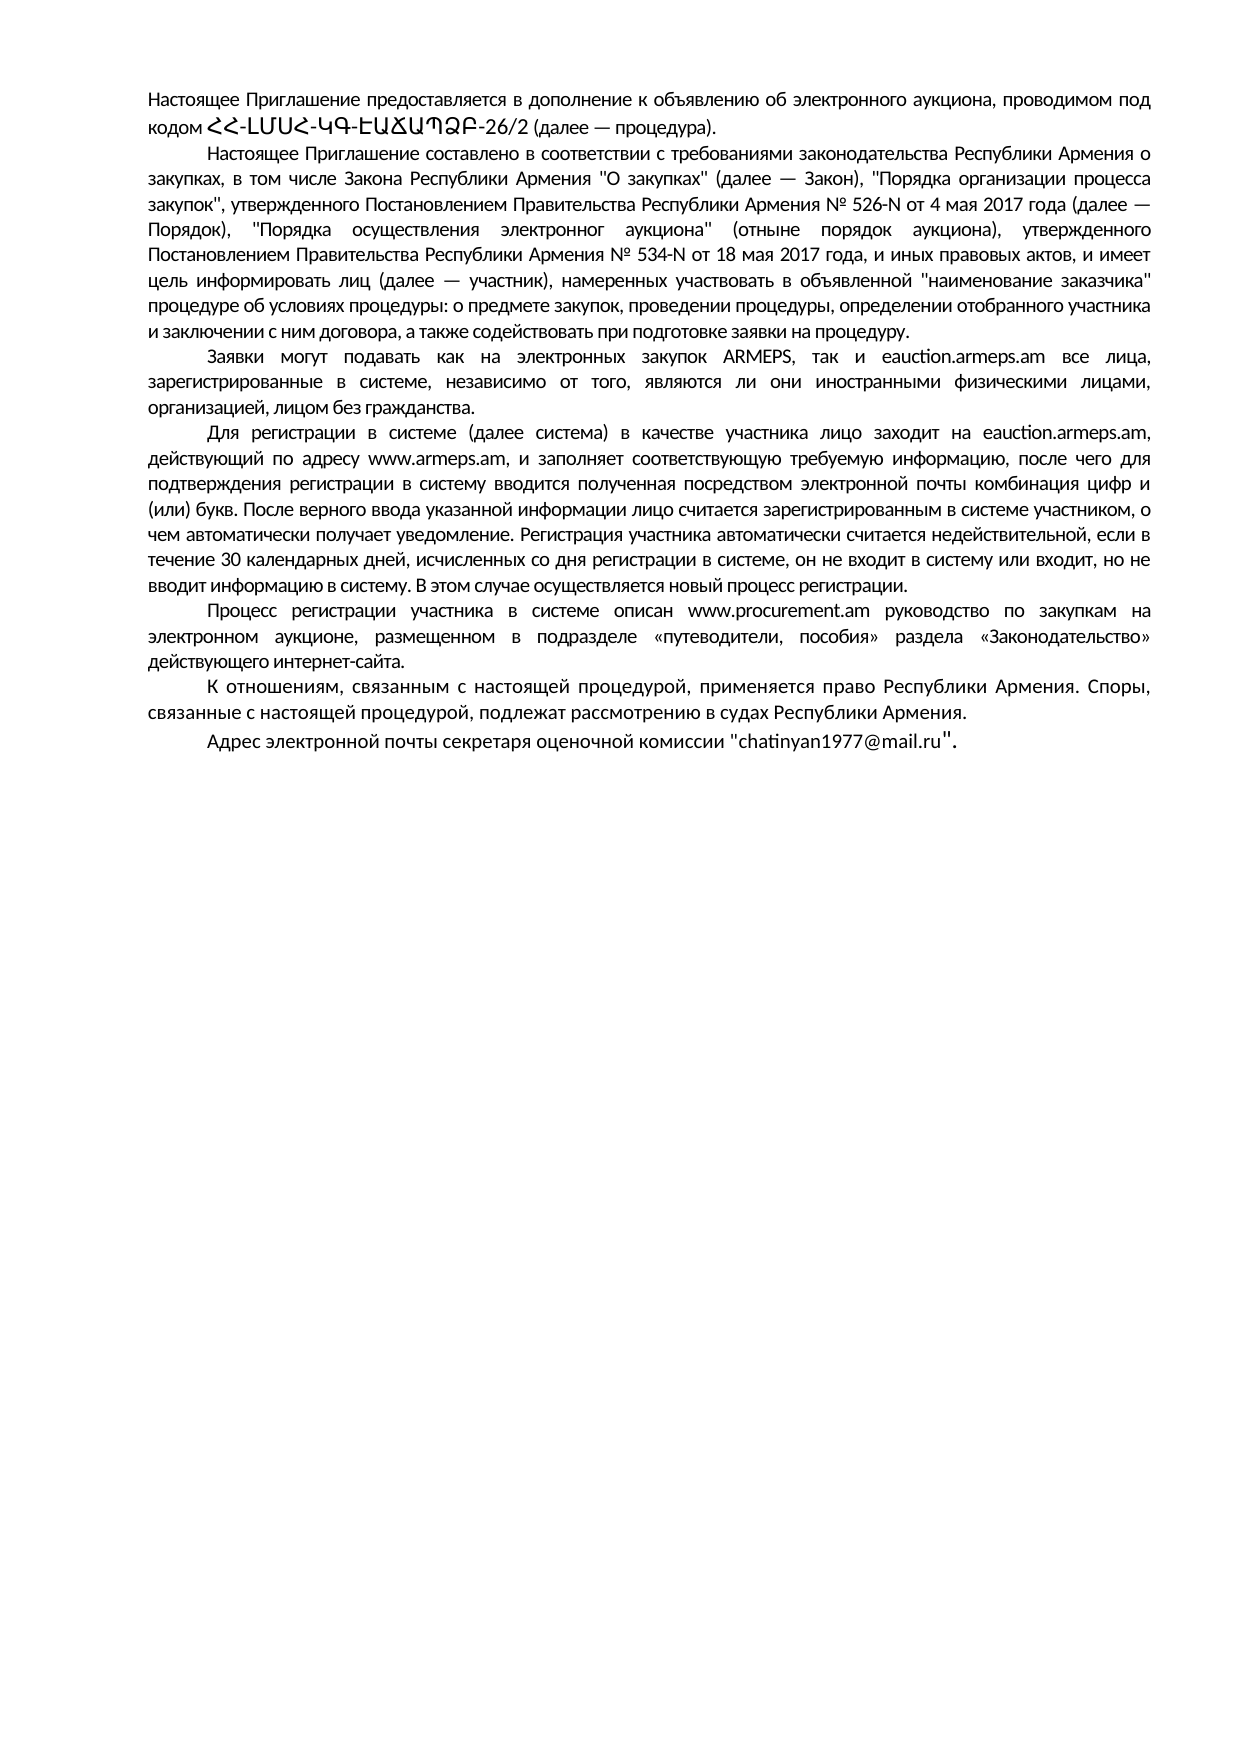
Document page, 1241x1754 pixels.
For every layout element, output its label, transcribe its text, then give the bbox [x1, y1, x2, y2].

text Адрес электронной почты секретаря оценочной комиссии "chatinyan1977@mail.ru". [148, 724, 1152, 755]
text Настоящее Приглашение составлено в соответствии с требованиями законодательства Республики Армения о закупках, в том числе Закона Республики Армения "О закупках" (далее — Закон), "Порядка организации процесса закупок", утвержденного Постановлением Правительства Республики Армения № 526-N от 4 мая 2017 года (далее — Порядок), "Порядка осуществления электронног аукциона" (отныне порядок аукциона), утвержденного Постановлением Правительства Республики Армения № 534-N от 18 мая 2017 года, и иных правовых актов, и имеет цель информировать лиц (далее — участник), намеренных участвовать в объявленной "наименование заказчика" процедуре об условиях процедуры: о предмете закупок, проведении процедуры, определении отобранного участника и заключении с ним договора, а также содействовать при подготовке заявки на процедуру. [148, 140, 1152, 343]
text Процесс регистрации участника в системе описан www.procurement.am руководство по закупкам на электронном аукционе, размещенном в подразделе «путеводители, пособия» раздела «Законодательство» действующего интернет-сайта. [148, 597, 1152, 674]
text Настоящее Приглашение предоставляется в дополнение к объявлению об электронного аукциона, проводимом под кодом ՀՀ-ԼՄՍՀ-ԿԳ-ԷԱՃԱՊՁԲ-26/2 (далее — процедура). [148, 86, 1152, 140]
text Заявки могут подавать как на электронных закупок ARMEPS, так и eauction.armeps.am все лица, зарегистрированные в системе, независимо от того, являются ли они иностранными физическими лицами, организацией, лицом без гражданства. [148, 343, 1152, 419]
text Для регистрации в системе (далее система) в качестве участника лицо заходит на eauction.armeps.am, действующий по адресу www.armeps.am, и заполняет соответствующую требуемую информацию, после чего для подтверждения регистрации в систему вводится полученная посредством электронной почты комбинация цифр и (или) букв. После верного ввода указанной информации лицо считается зарегистрированным в системе участником, о чем автоматически получает уведомление. Регистрация участника автоматически считается недействительной, если в течение 30 календарных дней, исчисленных со дня регистрации в системе, он не входит в систему или входит, но не вводит информацию в систему. В этом случае осуществляется новый процесс регистрации. [148, 419, 1152, 597]
text К отношениям, связанным с настоящей процедурой, применяется право Республики Армения. Споры, связанные с настоящей процедурой, подлежат рассмотрению в судах Республики Армения. [148, 674, 1152, 724]
